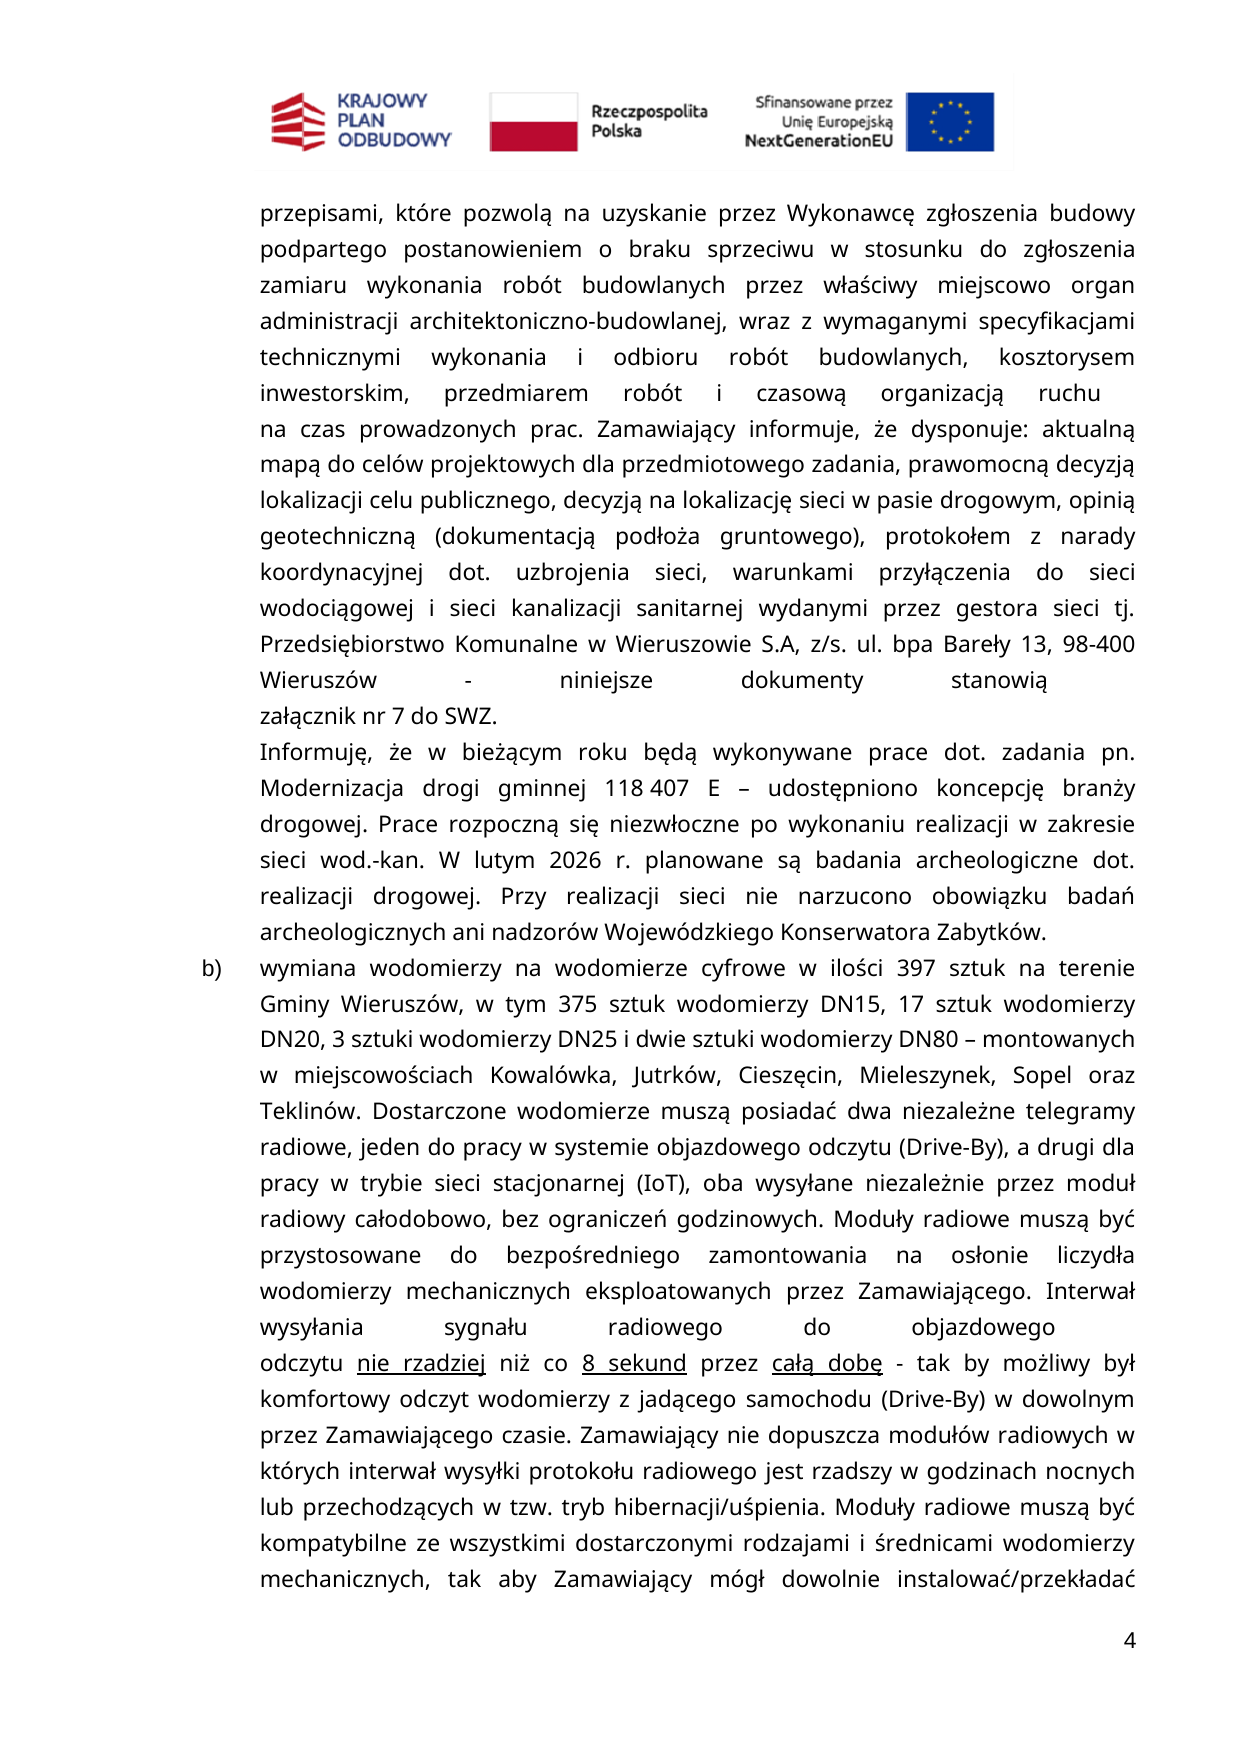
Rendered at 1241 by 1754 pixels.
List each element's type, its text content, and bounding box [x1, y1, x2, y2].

picture [254, 73, 1016, 171]
list Informuję, że w bieżącym roku będą wykonywane prace dot. zadania pn. Modernizacja drogi gminnej 118 407 E – udostępniono koncepcję branży drogowej. Prace rozpoczną się niezwłoczne po wykonaniu realizacji w zakresie sieci wod.-kan. W lutym 2026 r. planowane są badania archeologiczne dot. realizacji drogowej. Przy realizacji sieci nie narzucono obowiązku badań archeologicznych ani nadzorów Wojewódzkiego Konserwatora Zabytków. [259, 736, 1136, 947]
